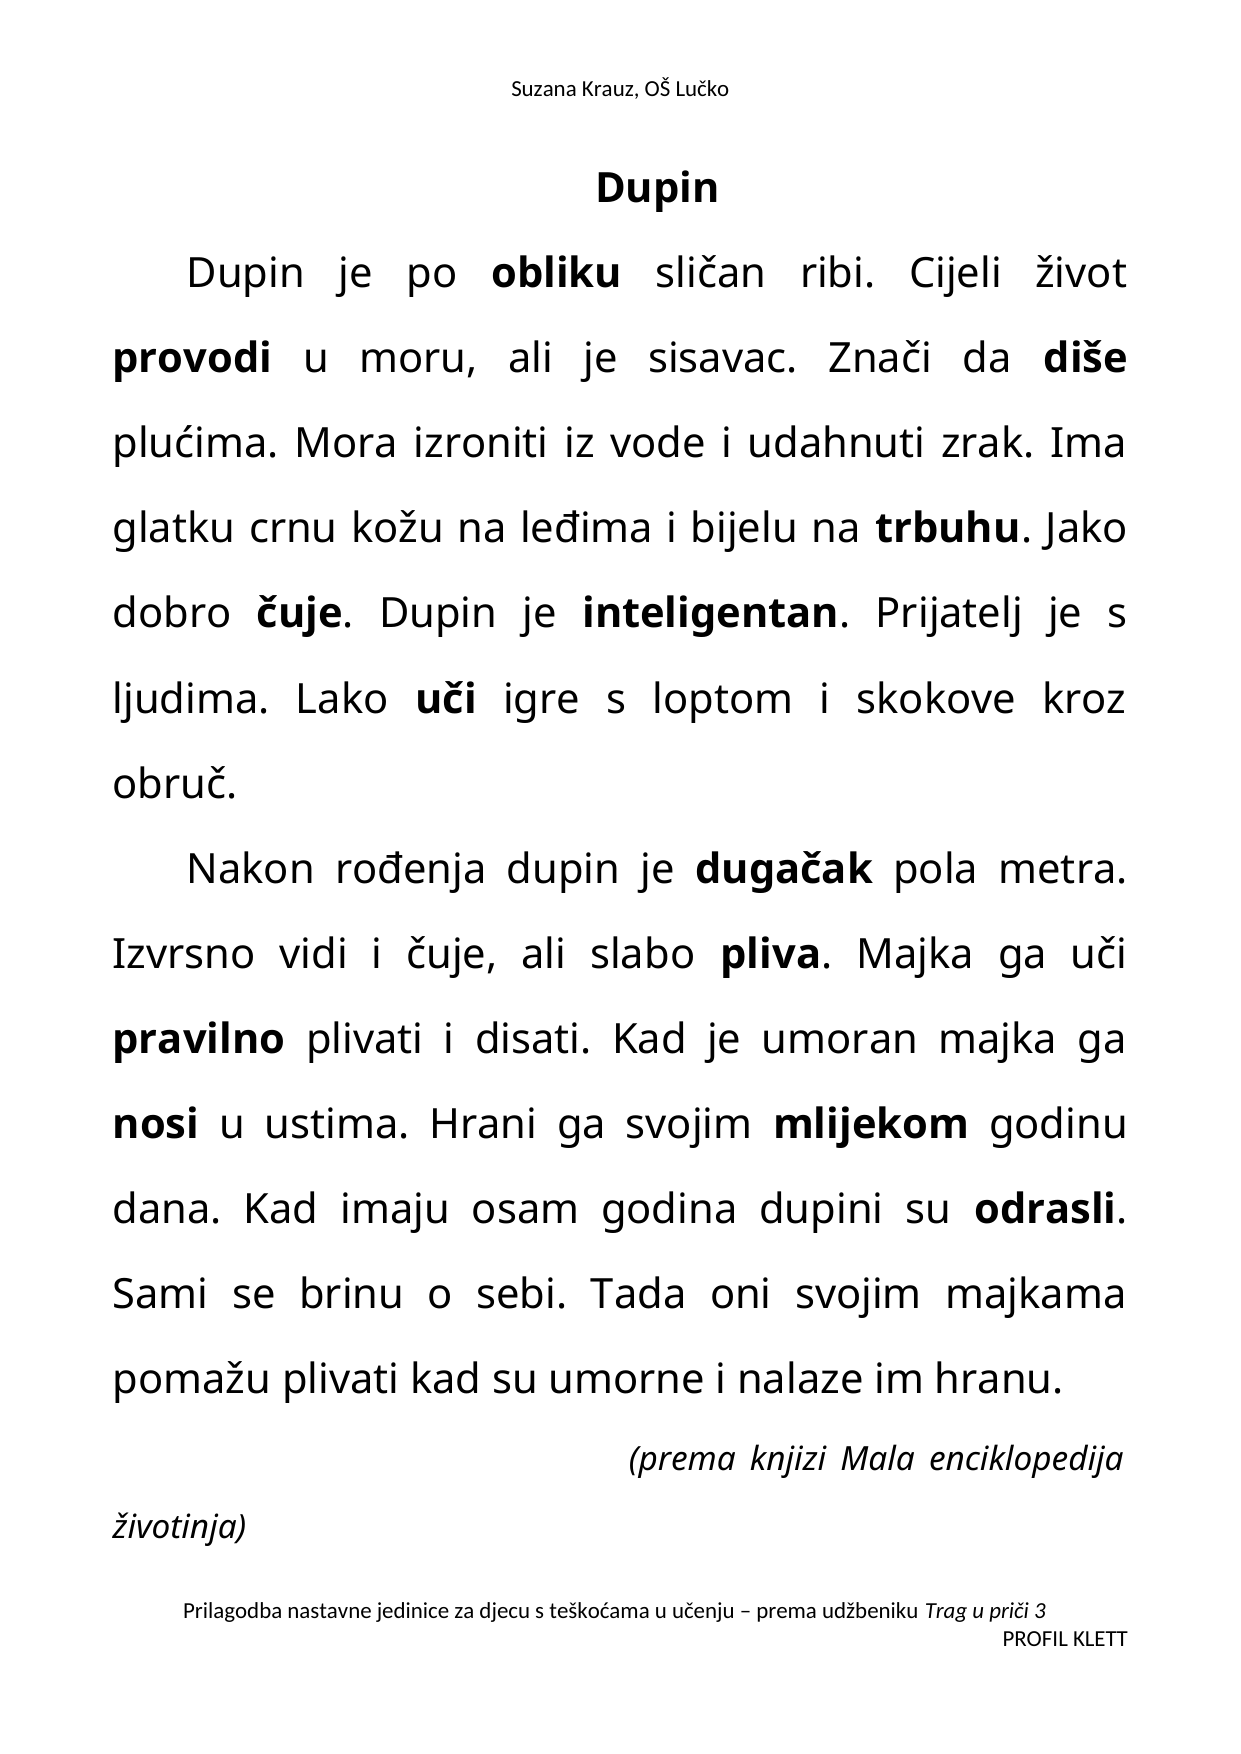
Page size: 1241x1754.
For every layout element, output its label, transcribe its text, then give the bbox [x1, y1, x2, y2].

text Dupin je po obliku sličan ribi. Cijeli život provodi u moru, ali je sisavac. Znači da diše plućima. Mora izroniti iz vode i udahnuti zrak. Ima glatku crnu kožu na leđima i bijelu na trbuhu. Jako dobro čuje. Dupin je inteligentan. Prijatelj je s ljudima. Lako uči igre s loptom i skokove kroz obruč. [112, 243, 1128, 810]
text Nakon rođenja dupin je dugačak pola metra. Izvrsno vidi i čuje, ali slabo pliva. Majka ga uči pravilno plivati i disati. Kad je umoran majka ga nosi u ustima. Hrani ga svojim mlijekom godinu dana. Kad imaju osam godina dupini su odrasli. Sami se brinu o sebi. Tada oni svojim majkama pomažu plivati kad su umorne i nalaze im hranu. [112, 839, 1128, 1406]
text Dupin [112, 158, 1128, 214]
text (prema knjizi Mala enciklopedija životinja) [112, 1434, 1128, 1548]
